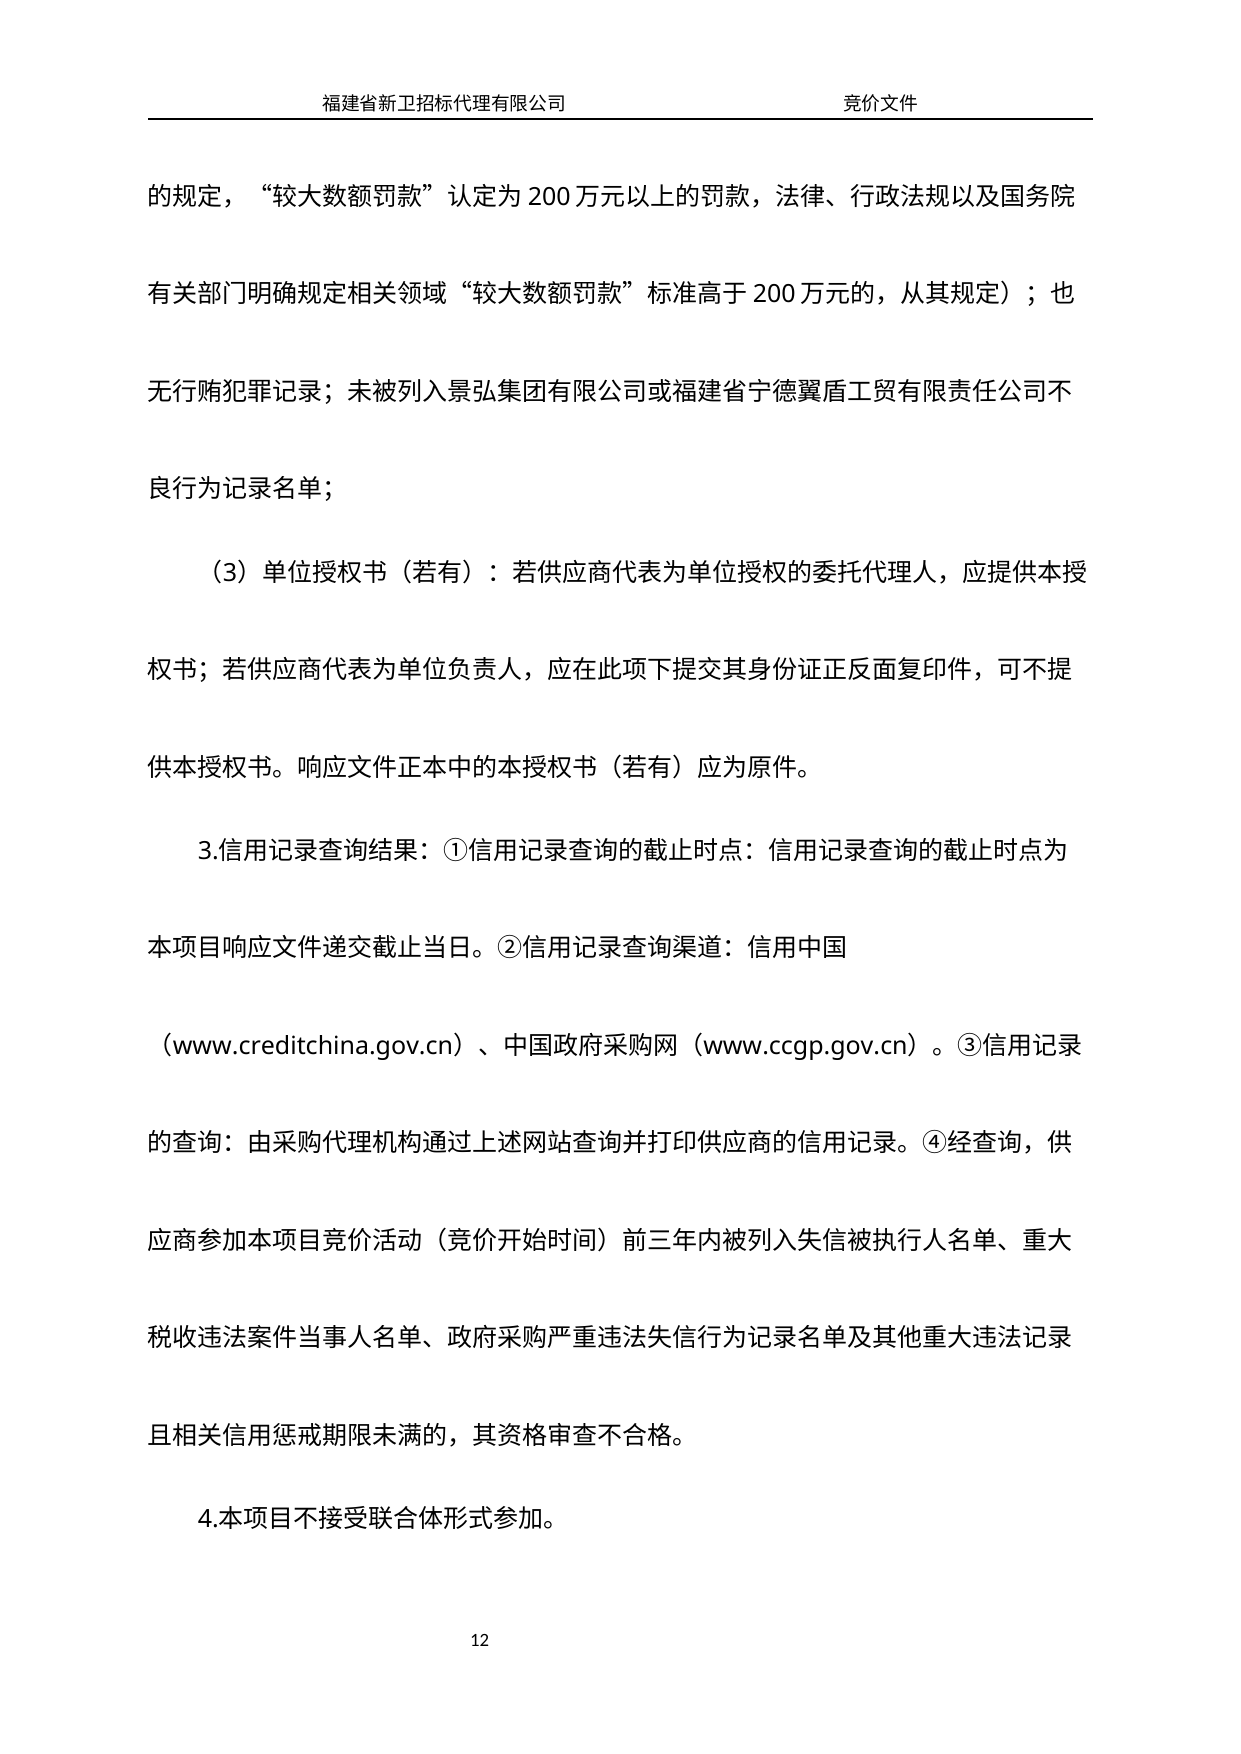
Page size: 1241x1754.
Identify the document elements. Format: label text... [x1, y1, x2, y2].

text 3.信用记录查询结果：①信用记录查询的截止时点：信用记录查询的截止时点为本项目响应文件递交截止当日。②信用记录查询渠道：信用中国（www.creditchina.gov.cn）、中国政府采购网（www.ccgp.gov.cn）。③信用记录的查询：由采购代理机构通过上述网站查询并打印供应商的信用记录。④经查询，供应商参加本项目竞价活动（竞价开始时间）前三年内被列入失信被执行人名单、重大税收违法案件当事人名单、政府采购严重违法失信行为记录名单及其他重大违法记录且相关信用惩戒期限未满的，其资格审查不合格。 [148, 816, 1093, 1466]
text （3）单位授权书（若有）：若供应商代表为单位授权的委托代理人，应提供本授权书；若供应商代表为单位负责人，应在此项下提交其身份证正反面复印件，可不提供本授权书。响应文件正本中的本授权书（若有）应为原件。 [148, 538, 1093, 798]
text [148, 162, 1093, 519]
text 4.本项目不接受联合体形式参加。 [148, 1484, 1093, 1549]
